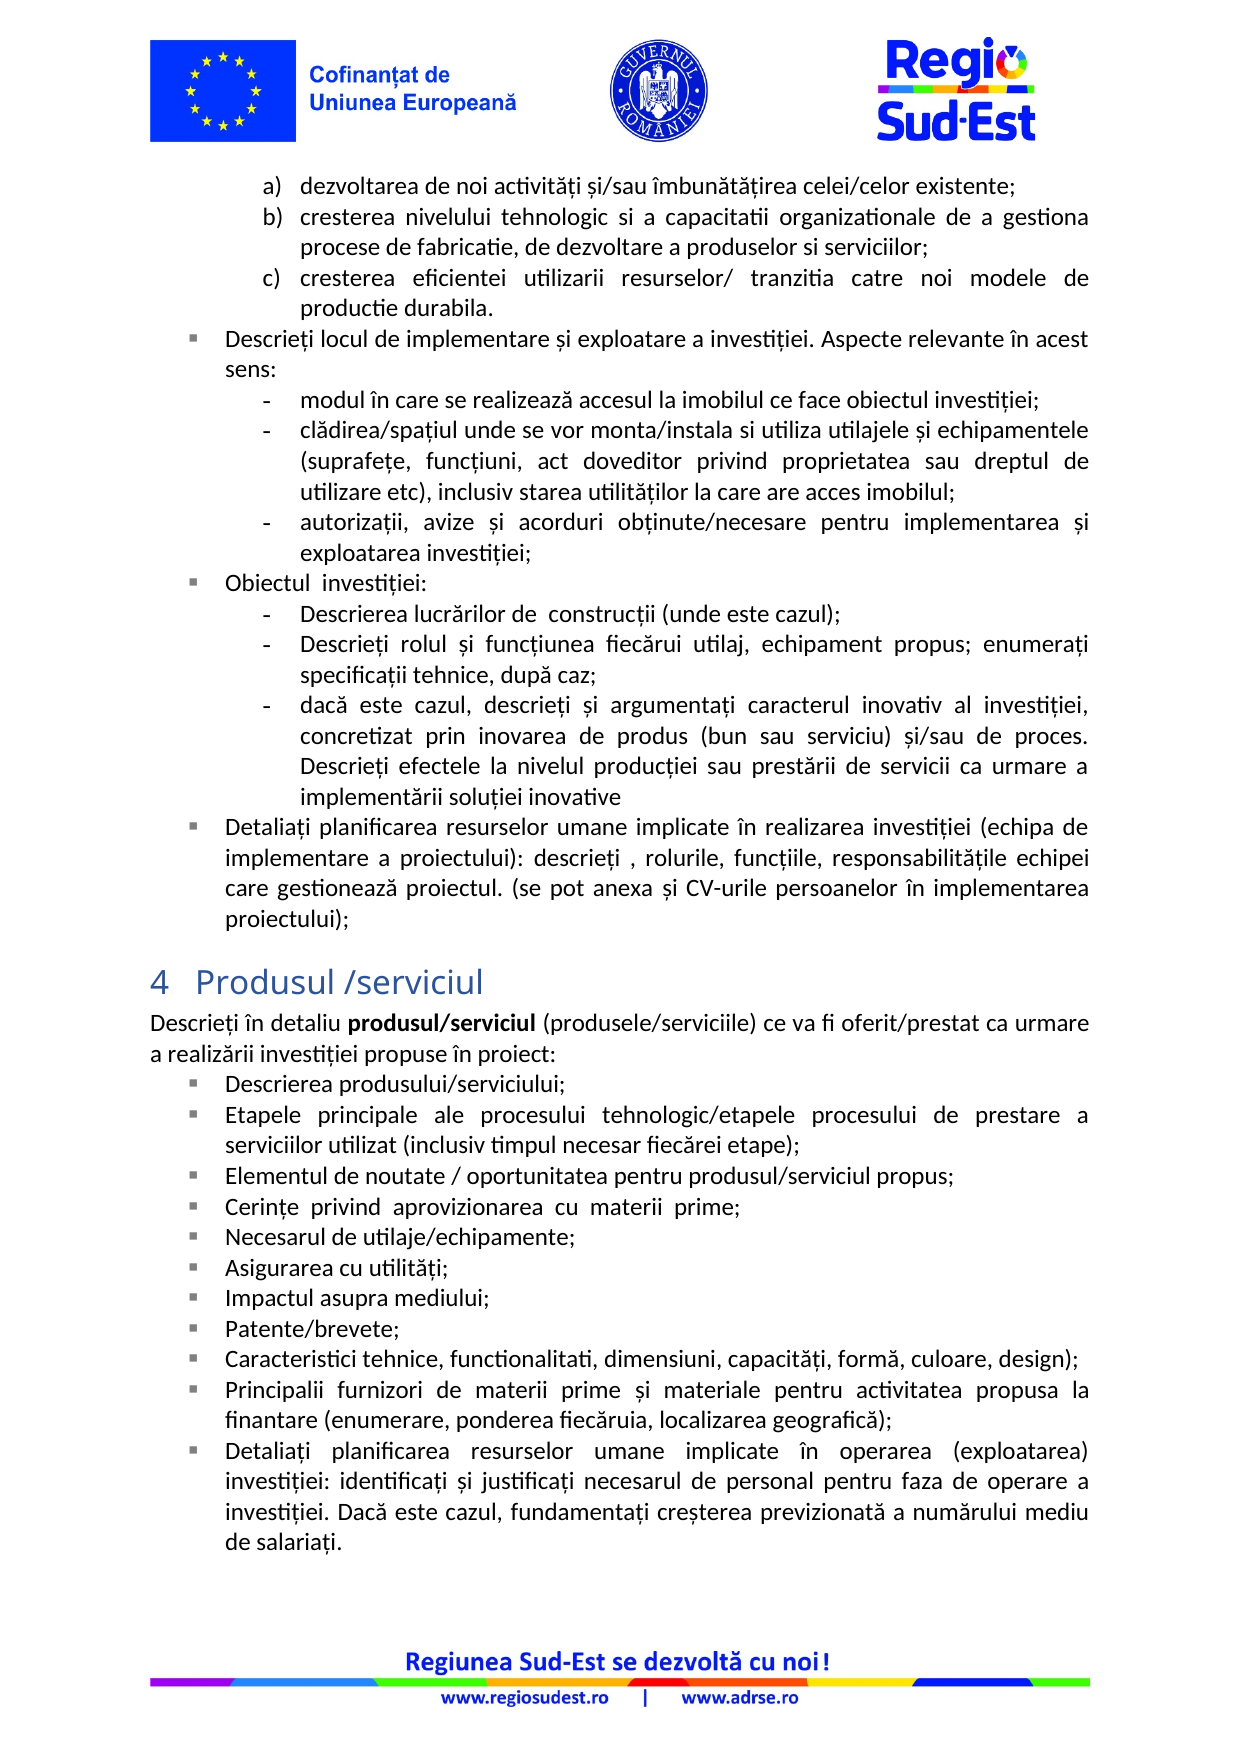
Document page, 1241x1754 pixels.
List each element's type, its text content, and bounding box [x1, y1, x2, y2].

list Etapele principale ale procesului tehnologic/etapele procesului de prestare a serviciilor utilizat (inclusiv timpul necesar fiecărei etape); [187, 1099, 1090, 1160]
list Descrieți locul de implementare și exploatare a investiției. Aspecte relevante în acest sens: [187, 323, 1090, 384]
list dezvoltarea de noi activități și/sau îmbunătățirea celei/celor existente; [262, 171, 1090, 201]
list Detaliați planificarea resurselor umane implicate în realizarea investiției (echipa de implementare a proiectului): descrieți , rolurile, funcțiile, responsabilitățile echipei care gestionează proiectul. (se pot anexa şi CV-urile persoanelor în implementarea proiectului); [187, 811, 1090, 933]
subtitle Produsul /serviciul [150, 958, 1090, 1004]
list clădirea/spațiul unde se vor monta/instala si utiliza utilajele și echipamentele (suprafețe, funcțiuni, act doveditor privind proprietatea sau dreptul de utilizare etc), inclusiv starea utilităților la care are acces imobilul; [262, 415, 1090, 506]
list modul în care se realizează accesul la imobilul ce face obiectul investiției; [262, 384, 1090, 415]
list Obiectul investiţiei: [187, 567, 1090, 598]
list Impactul asupra mediului; [187, 1282, 1090, 1313]
list Cerinţe privind aprovizionarea cu materii prime; [187, 1191, 1090, 1221]
picture [150, 1651, 1091, 1707]
list Principalii furnizori de materii prime şi materiale pentru activitatea propusa la finantare (enumerare, ponderea fiecăruia, localizarea geografică); [187, 1374, 1090, 1435]
list Elementul de noutate / oportunitatea pentru produsul/serviciul propus; [187, 1160, 1090, 1191]
list Descrieți rolul și funcțiunea fiecărui utilaj, echipament propus; enumerați specificații tehnice, după caz; [262, 628, 1090, 689]
list cresterea nivelului tehnologic si a capacitatii organizationale de a gestiona procese de fabricatie, de dezvoltare a produselor si serviciilor; [262, 201, 1090, 262]
list Descrierea produsului/serviciului; [187, 1068, 1090, 1099]
text Descrieți în detaliu produsul/serviciul (produsele/serviciile) ce va fi oferit/prestat ca urmare a realizării investiției propuse în proiect: [150, 1007, 1090, 1068]
list dacă este cazul, descrieți și argumentați caracterul inovativ al investiției, concretizat prin inovarea de produs (bun sau serviciu) și/sau de proces. Descrieți efectele la nivelul producției sau prestării de servicii ca urmare a implementării soluției inovative [262, 689, 1090, 811]
picture [150, 37, 1035, 143]
list Caracteristici tehnice, functionalitati, dimensiuni, capacități, formă, culoare, design); [187, 1343, 1090, 1374]
list autorizații, avize și acorduri obținute/necesare pentru implementarea și exploatarea investiției; [262, 506, 1090, 567]
list cresterea eficientei utilizarii resurselor/ tranzitia catre noi modele de productie durabila. [262, 262, 1090, 323]
list Descrierea lucrărilor de construcţii (unde este cazul); [262, 598, 1090, 628]
list Asigurarea cu utilităţi; [187, 1252, 1090, 1282]
list Necesarul de utilaje/echipamente; [187, 1221, 1090, 1252]
list Detaliați planificarea resurselor umane implicate în operarea (exploatarea) investiției: identificați și justificați necesarul de personal pentru faza de operare a investiției. Dacă este cazul, fundamentați creșterea previzionată a numărului mediu de salariați. [187, 1435, 1090, 1557]
list Patente/brevete; [187, 1313, 1090, 1343]
